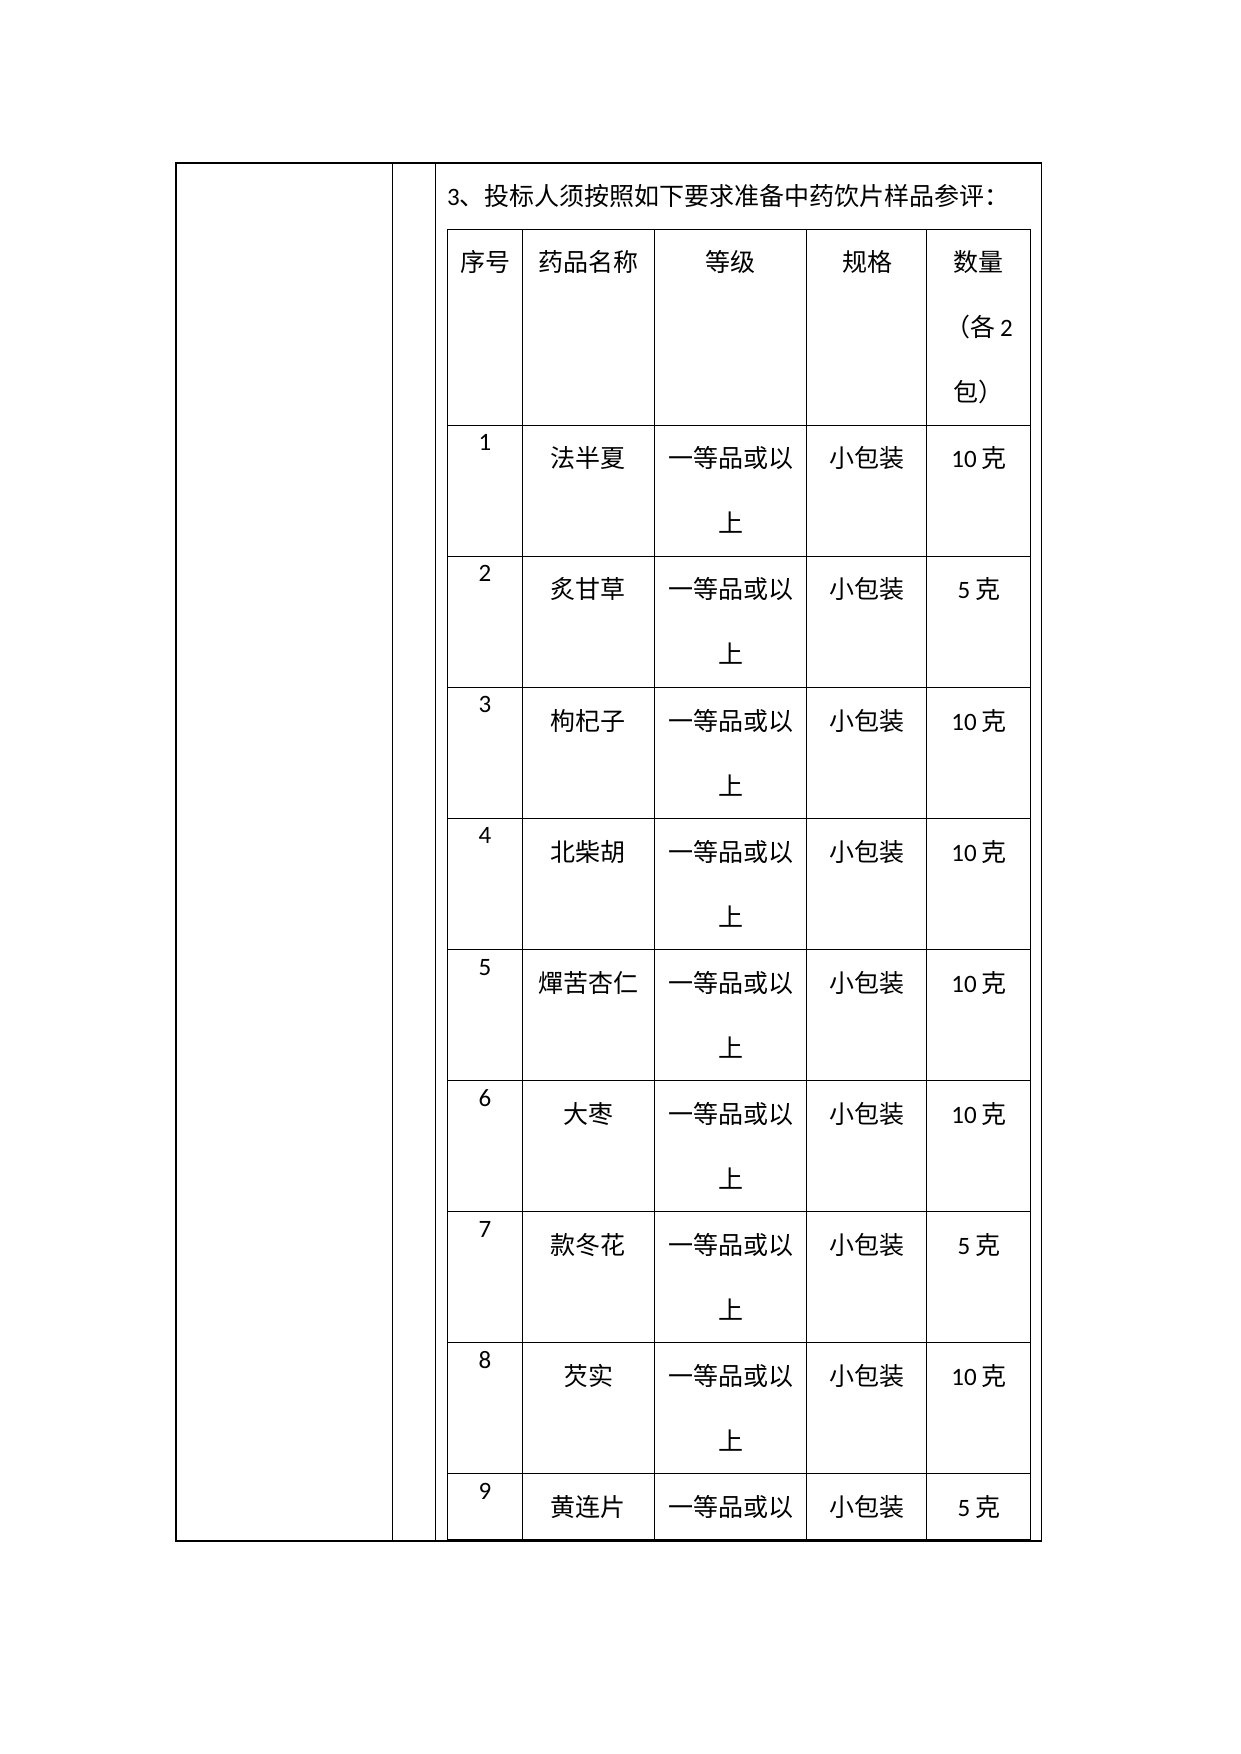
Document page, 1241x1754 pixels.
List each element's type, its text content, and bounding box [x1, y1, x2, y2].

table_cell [436, 164, 1041, 1540]
table_cell [177, 164, 392, 1540]
table_cell 1 [393, 164, 435, 1540]
